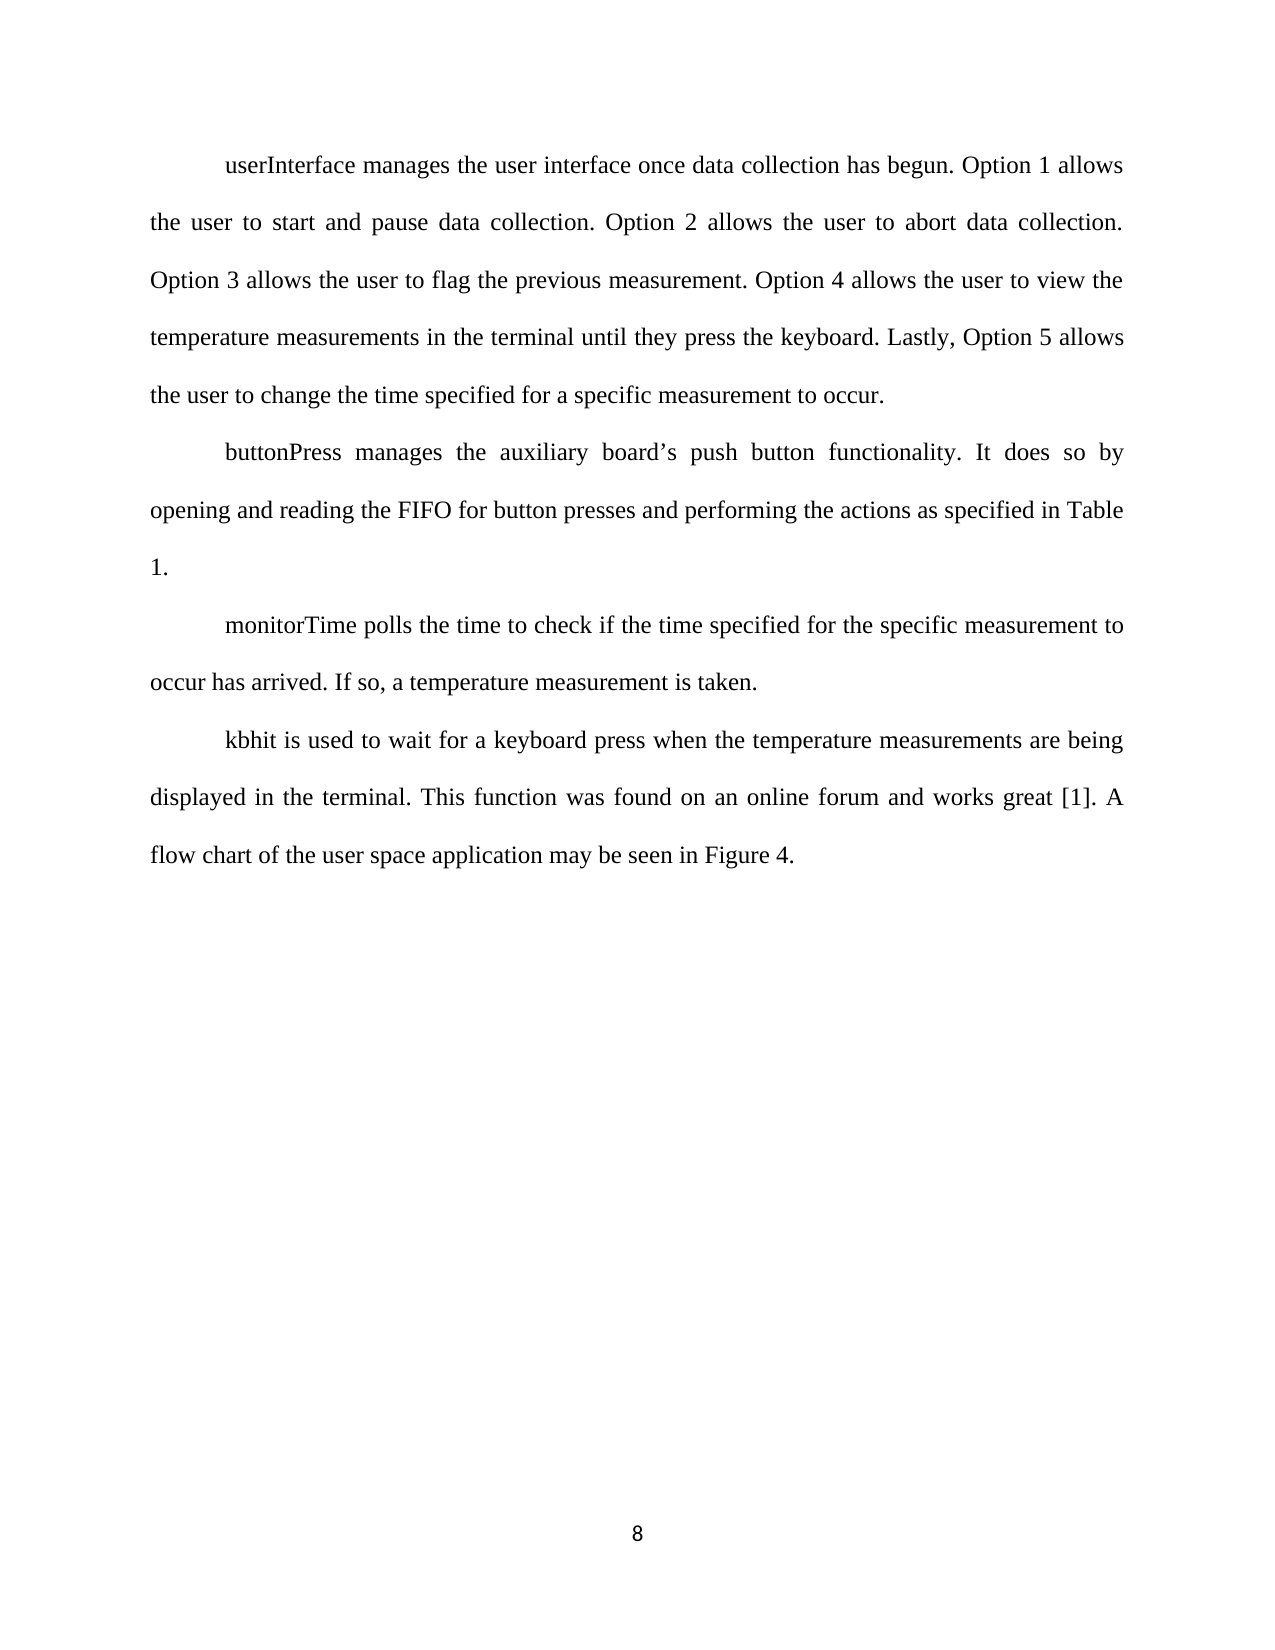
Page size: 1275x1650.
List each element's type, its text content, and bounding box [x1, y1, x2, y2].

text kbhit is used to wait for a keyboard press when the temperature measurements are being displayed in the terminal. This function was found on an online forum and works great [1]. A flow chart of the user space application may be seen in Figure 4. [150, 725, 1125, 869]
text buttonPress manages the auxiliary board’s push button functionality. It does so by opening and reading the FIFO for button presses and performing the actions as specified in Table 1. [150, 437, 1125, 581]
text userInterface manages the user interface once data collection has begun. Option 1 allows the user to start and pause data collection. Option 2 allows the user to abort data collection. Option 3 allows the user to flag the previous measurement. Option 4 allows the user to view the temperature measurements in the terminal until they press the keyboard. Lastly, Option 5 allows the user to change the time specified for a specific measurement to occur. [150, 150, 1125, 409]
text monitorTime polls the time to check if the time specified for the specific measurement to occur has arrived. If so, a temperature measurement is taken. [150, 610, 1125, 696]
